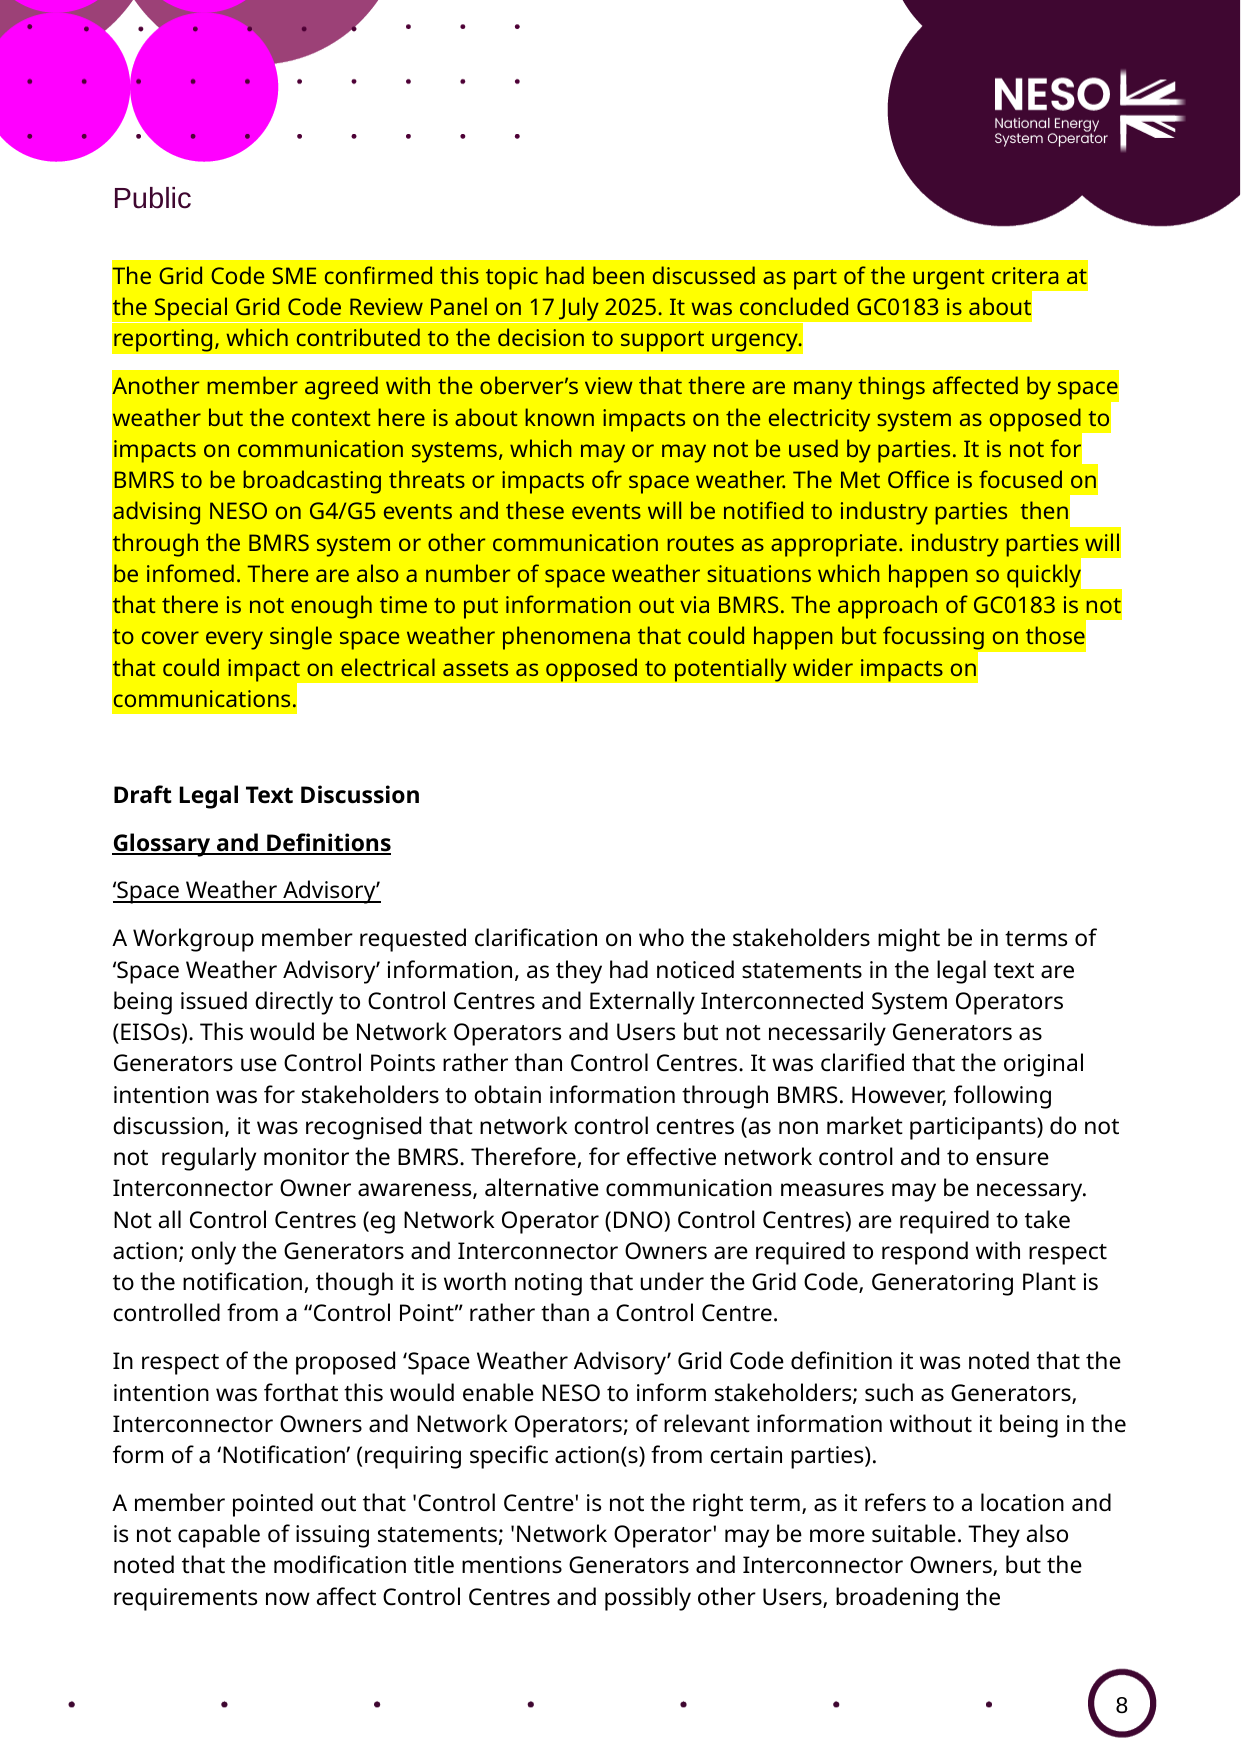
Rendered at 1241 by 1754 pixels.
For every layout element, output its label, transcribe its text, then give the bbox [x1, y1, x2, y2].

text In respect of ‘Space Weather Advisory’ it was noted that the intention was NESO to inform stakeholders; such as Generators, Interconnectors and Network Operators; of relevant information without it being in the form of a ‘Notification’ (requiring specific action(s) from certain parties). [112, 1345, 1128, 1470]
text Glossary and Definitions [112, 827, 1128, 858]
text Draft Legal Text Discussion [112, 779, 1128, 810]
text Another member agreed with the oberver’s view that there are many things affected by space weather but the context here is about known impacts on the electricity system as opposed to communications, which may or may not be used by parties. It is not for BMRS to be broadcasting threats or impacts o space weather. The Met Office is focused on advising NESO on G4/G5 events and through BMRS There are also a number of space weather situations which happen so quickly that there is not enough time to put information out via BMRS. The approach of GC0183 is not to cover every single space weather phenomena that could happen but focussing on those that could impact on electrical assets as oppose to potentially wider impacts on communications. [297, 370, 1128, 714]
text A Workgroup member requested clarification on who the stakeholders might be in terms of ‘Space Weather Advisory’ information, as they had noticed statements in the legal text are being issued directly to Control Centres and Externally Interconnected System Operators (EISOs). This would be Network Operators and Users but not necessarily Generators. It was clarified that the original intention was for stakeholders to obtain information through BMRS. However, following discussion, it was recognised that network control centres (as non market participants) do not not regularly monitor the BMRS. Therefore, for effective network control and to ensure Interconnector awareness, alternative communication measures may be necessary. Not all Control Centres (eg Network Operator Control Centres) are required to take action; only the Generators and Interconnectors are required to respond with respect to the notification, though it is worth noting that under the Grid Code, Generatring Plant is controlled from a “Control Point” rather than a Control Centre. [112, 922, 1128, 1329]
picture [0, 0, 1241, 1754]
text ‘Space Weather Advisory’ [112, 874, 1128, 906]
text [112, 1487, 1128, 1612]
text The Grid Code SME confirmed this topic had been discussed as part of the urgent critera at the Special Grid Code Review Panel on 17 July 2025. It was concluded GC0183 is about reporting, which contributed to the decision to support urgency. [112, 260, 1128, 354]
